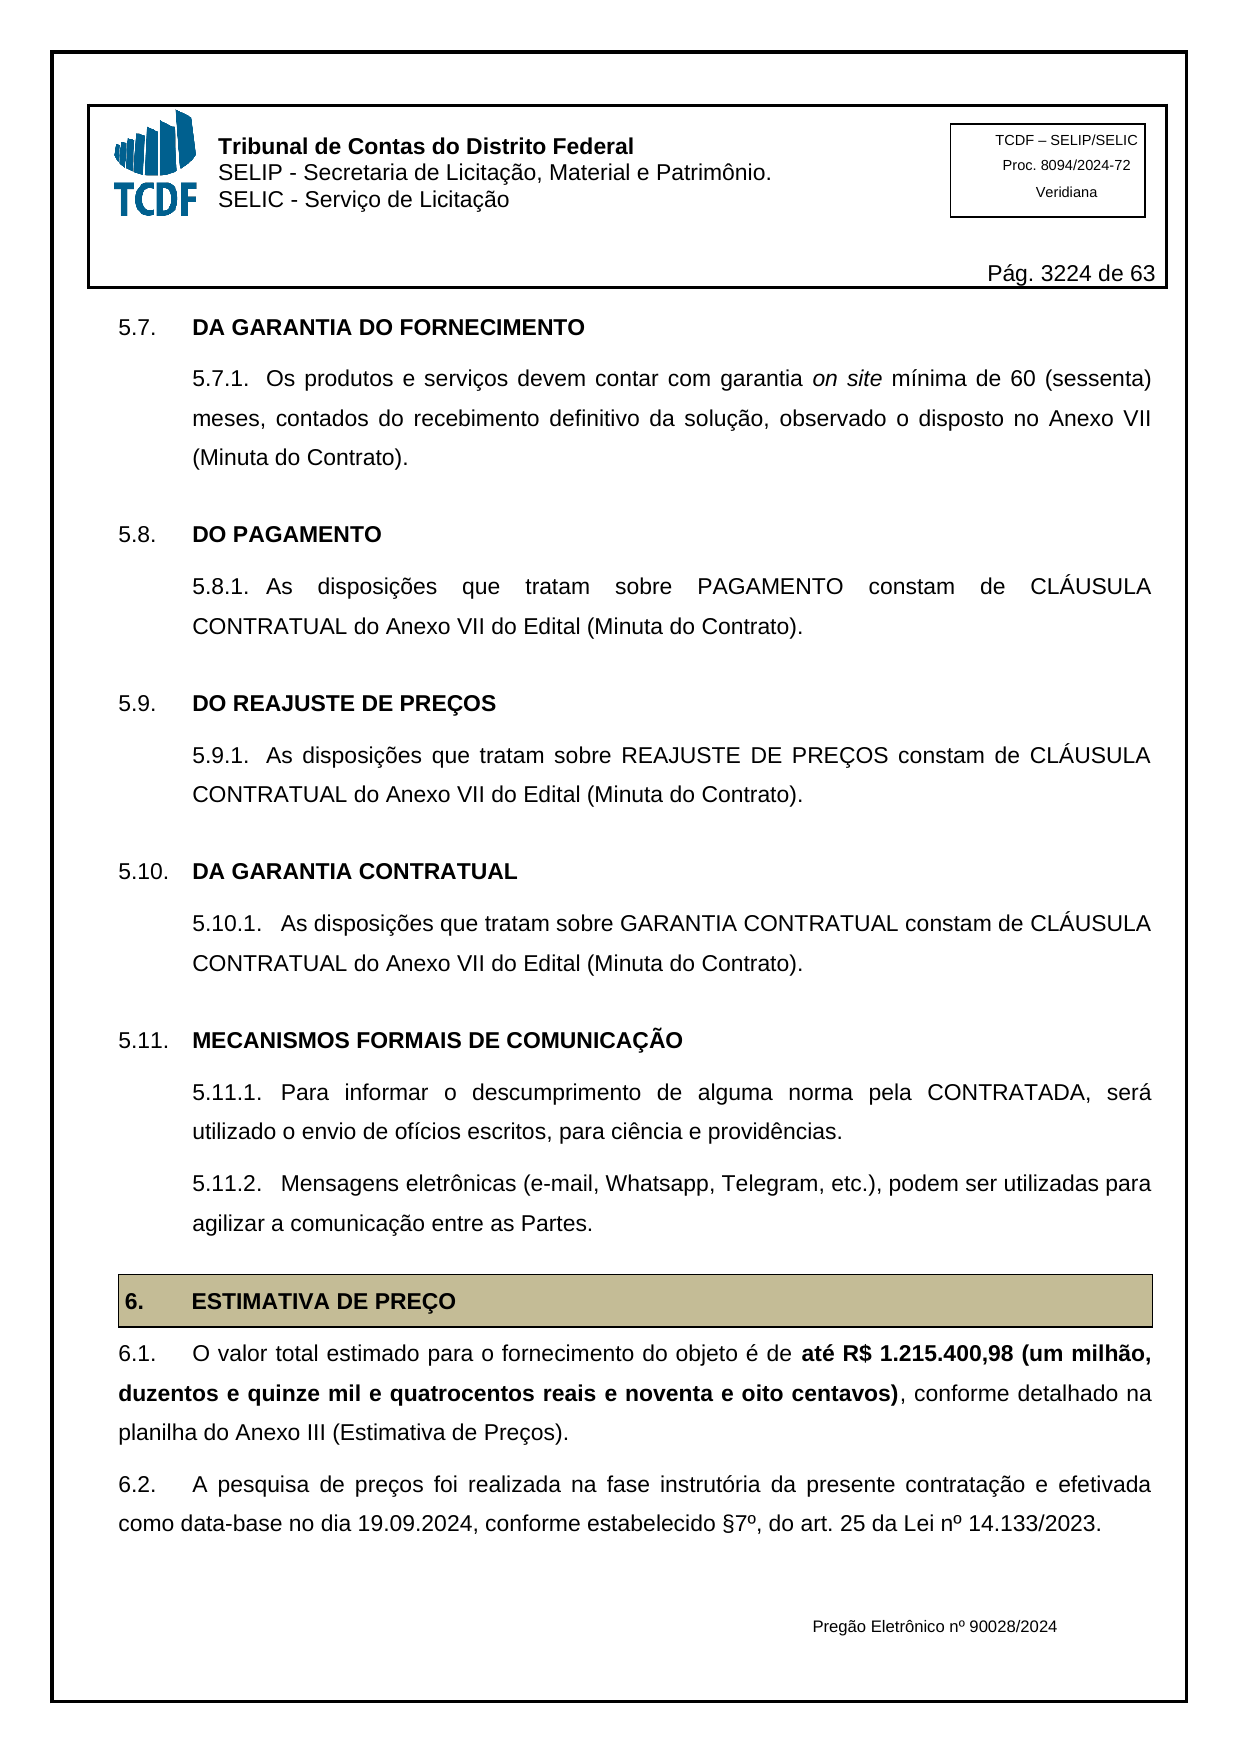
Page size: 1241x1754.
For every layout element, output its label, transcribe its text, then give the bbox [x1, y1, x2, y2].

picture [99, 107, 211, 218]
list As disposições que tratam sobre GARANTIA CONTRATUAL constam de CLÁUSULA CONTRATUAL do Anexo VII do Edital (Minuta do Contrato). [192, 910, 1152, 976]
list As disposições que tratam sobre PAGAMENTO constam de CLÁUSULA CONTRATUAL do Anexo VII do Edital (Minuta do Contrato). [192, 573, 1152, 639]
list DO REAJUSTE DE PREÇOS [118, 690, 1152, 716]
list Os produtos e serviços devem contar com garantia on site mínima de 60 (sessenta) meses, contados do recebimento definitivo da solução, observado o disposto no Anexo VII (Minuta do Contrato). [192, 365, 1152, 471]
list DA GARANTIA CONTRATUAL [118, 858, 1152, 884]
list Para informar o descumprimento de alguma norma pela CONTRATADA, será utilizado o envio de ofícios escritos, para ciência e providências. [192, 1079, 1152, 1144]
list DO PAGAMENTO [118, 521, 1152, 548]
list As disposições que tratam sobre REAJUSTE DE PREÇOS constam de CLÁUSULA CONTRATUAL do Anexo VII do Edital (Minuta do Contrato). [192, 742, 1152, 808]
list DA GARANTIA DO FORNECIMENTO [118, 313, 1152, 340]
list Mensagens eletrônicas (e-mail, Whatsapp, Telegram, etc.), podem ser utilizadas para agilizar a comunicação entre as Partes. [192, 1170, 1152, 1236]
table_header ESTIMATIVA DE PREÇO [119, 1275, 1152, 1326]
list MECANISMOS FORMAIS DE COMUNICAÇÃO [118, 1027, 1152, 1053]
list O valor total estimado para o fornecimento do objeto é de até R$ 1.215.400,98 (um milhão, duzentos e quinze mil e quatrocentos reais e noventa e oito centavos), conforme detalhado na planilha do Anexo III (Estimativa de Preços). [118, 1340, 1152, 1445]
list A pesquisa de preços foi realizada na fase instrutória da presente contratação e efetivada como data-base no dia 19.09.2024, conforme estabelecido §7º, do art. 25 da Lei nº 14.133/2023. [118, 1471, 1152, 1537]
